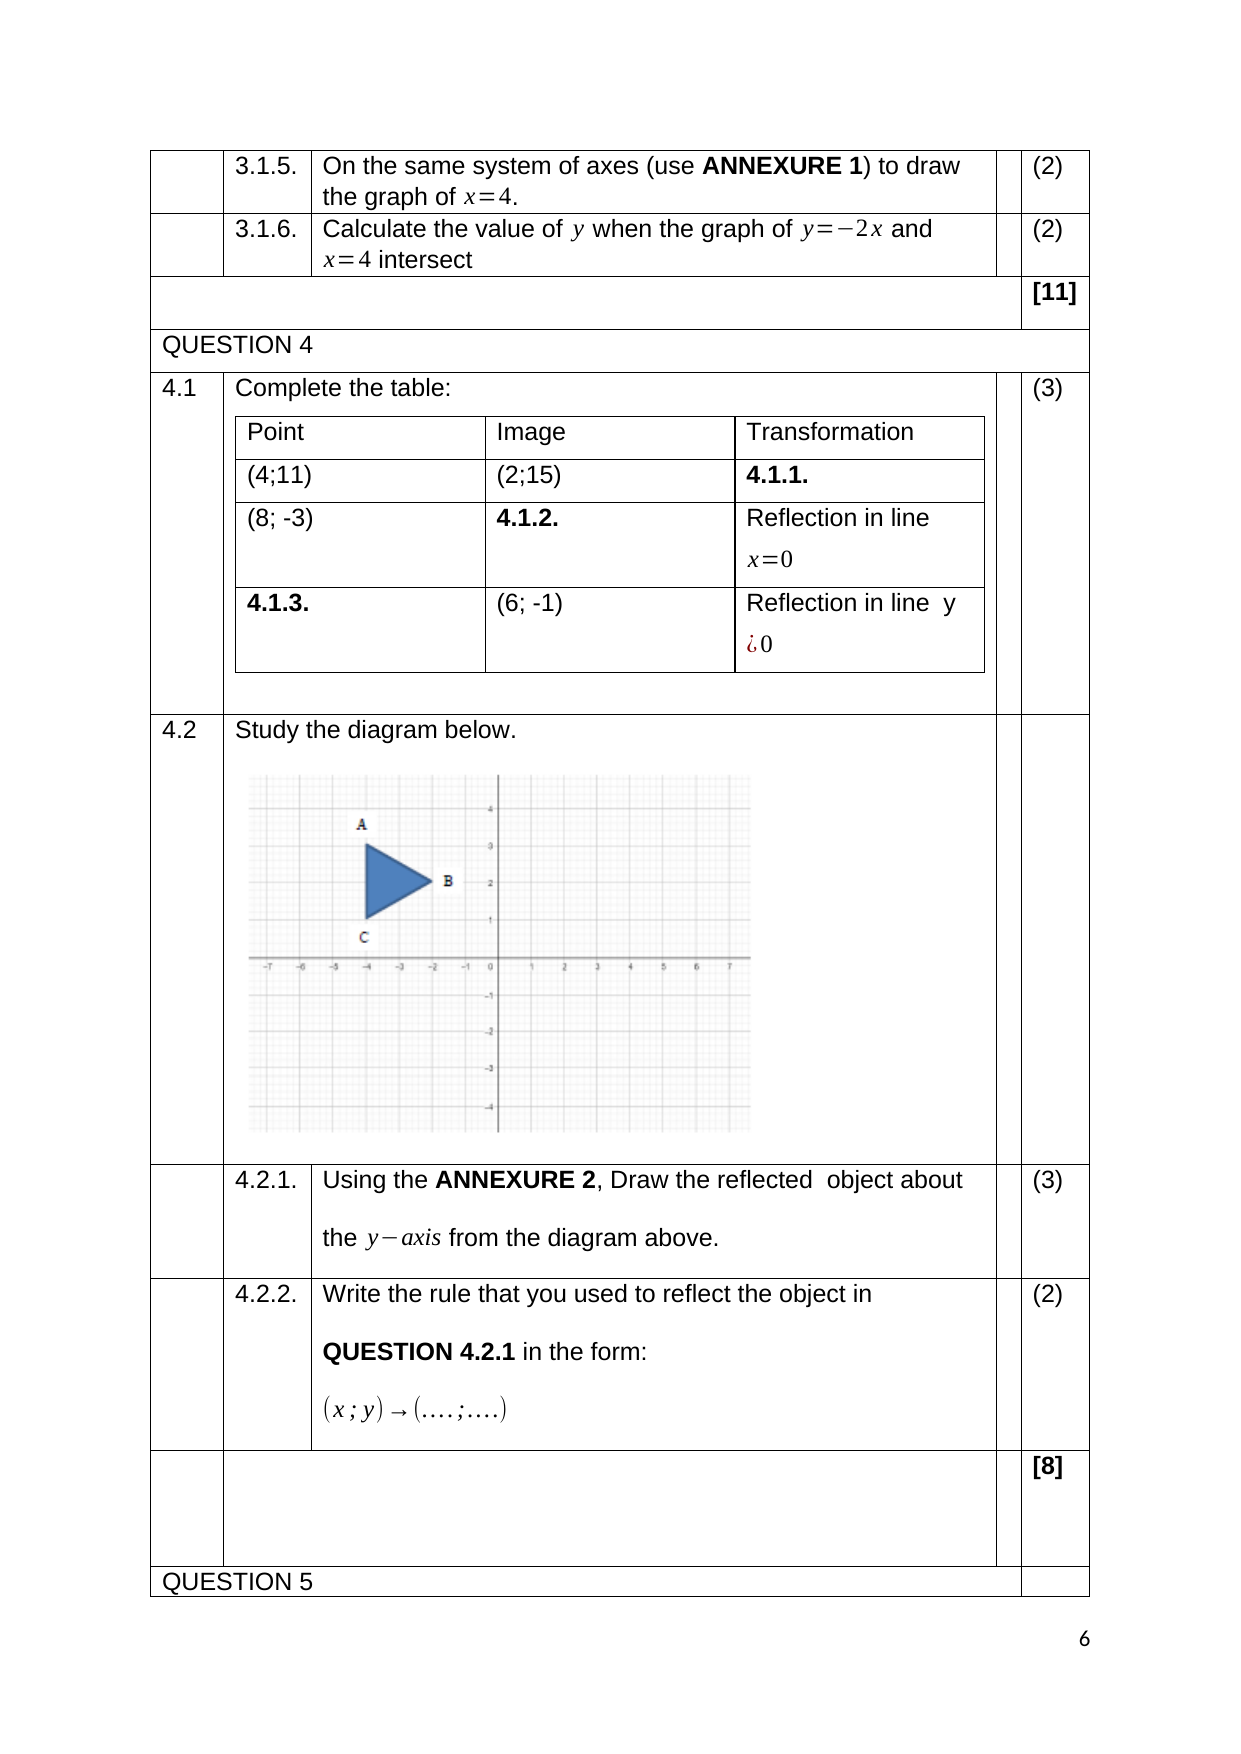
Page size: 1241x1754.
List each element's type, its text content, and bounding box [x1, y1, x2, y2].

table_cell QUESTION 5 [151, 1567, 1021, 1596]
table_cell 3.1.6. [224, 214, 311, 276]
table_cell (2) [1022, 151, 1089, 213]
table_cell [997, 214, 1021, 276]
table_cell Using the ANNEXURE 2, Draw the reflected object about the from the diagram above. [312, 1165, 996, 1278]
table_cell [151, 1279, 223, 1450]
table_cell [11] [1022, 277, 1089, 329]
table_cell [997, 715, 1021, 1164]
table_cell [151, 151, 223, 213]
table_cell [151, 1165, 223, 1278]
table_cell (3) [1022, 373, 1089, 714]
table_cell [151, 214, 223, 276]
table_cell Complete the table: [224, 373, 996, 714]
table_cell 4.2.1. [224, 1165, 311, 1278]
table_cell On the same system of axes (use ANNEXURE 1) to draw the graph of . [312, 151, 996, 213]
table_cell [997, 1279, 1021, 1450]
table_cell [997, 151, 1021, 213]
table_cell [1022, 1567, 1089, 1596]
table_cell [997, 373, 1021, 714]
table_cell (2) [1022, 214, 1089, 276]
table_cell [8] [1022, 1451, 1089, 1566]
table_cell 4.2 [151, 715, 223, 1164]
table_cell Calculate the value of when the graph of and intersect [312, 214, 996, 276]
table_cell (2) [1022, 1279, 1089, 1450]
table_cell 4.2.2. [224, 1279, 311, 1450]
picture [235, 772, 762, 1139]
table_cell [151, 277, 1021, 329]
table_cell 4.1 [151, 373, 223, 714]
table_cell Write the rule that you used to reflect the object in QUESTION 4.2.1 in the form: [312, 1279, 996, 1450]
table_cell [151, 1451, 223, 1566]
table_cell Study the diagram below. [224, 715, 996, 1164]
table_cell 3.1.5. [224, 151, 311, 213]
table_cell [997, 1451, 1021, 1566]
table_cell [1022, 715, 1089, 1164]
table_cell QUESTION 4 [151, 330, 1089, 372]
table_cell [224, 1451, 996, 1566]
table_cell (3) [1022, 1165, 1089, 1278]
table_cell [997, 1165, 1021, 1278]
